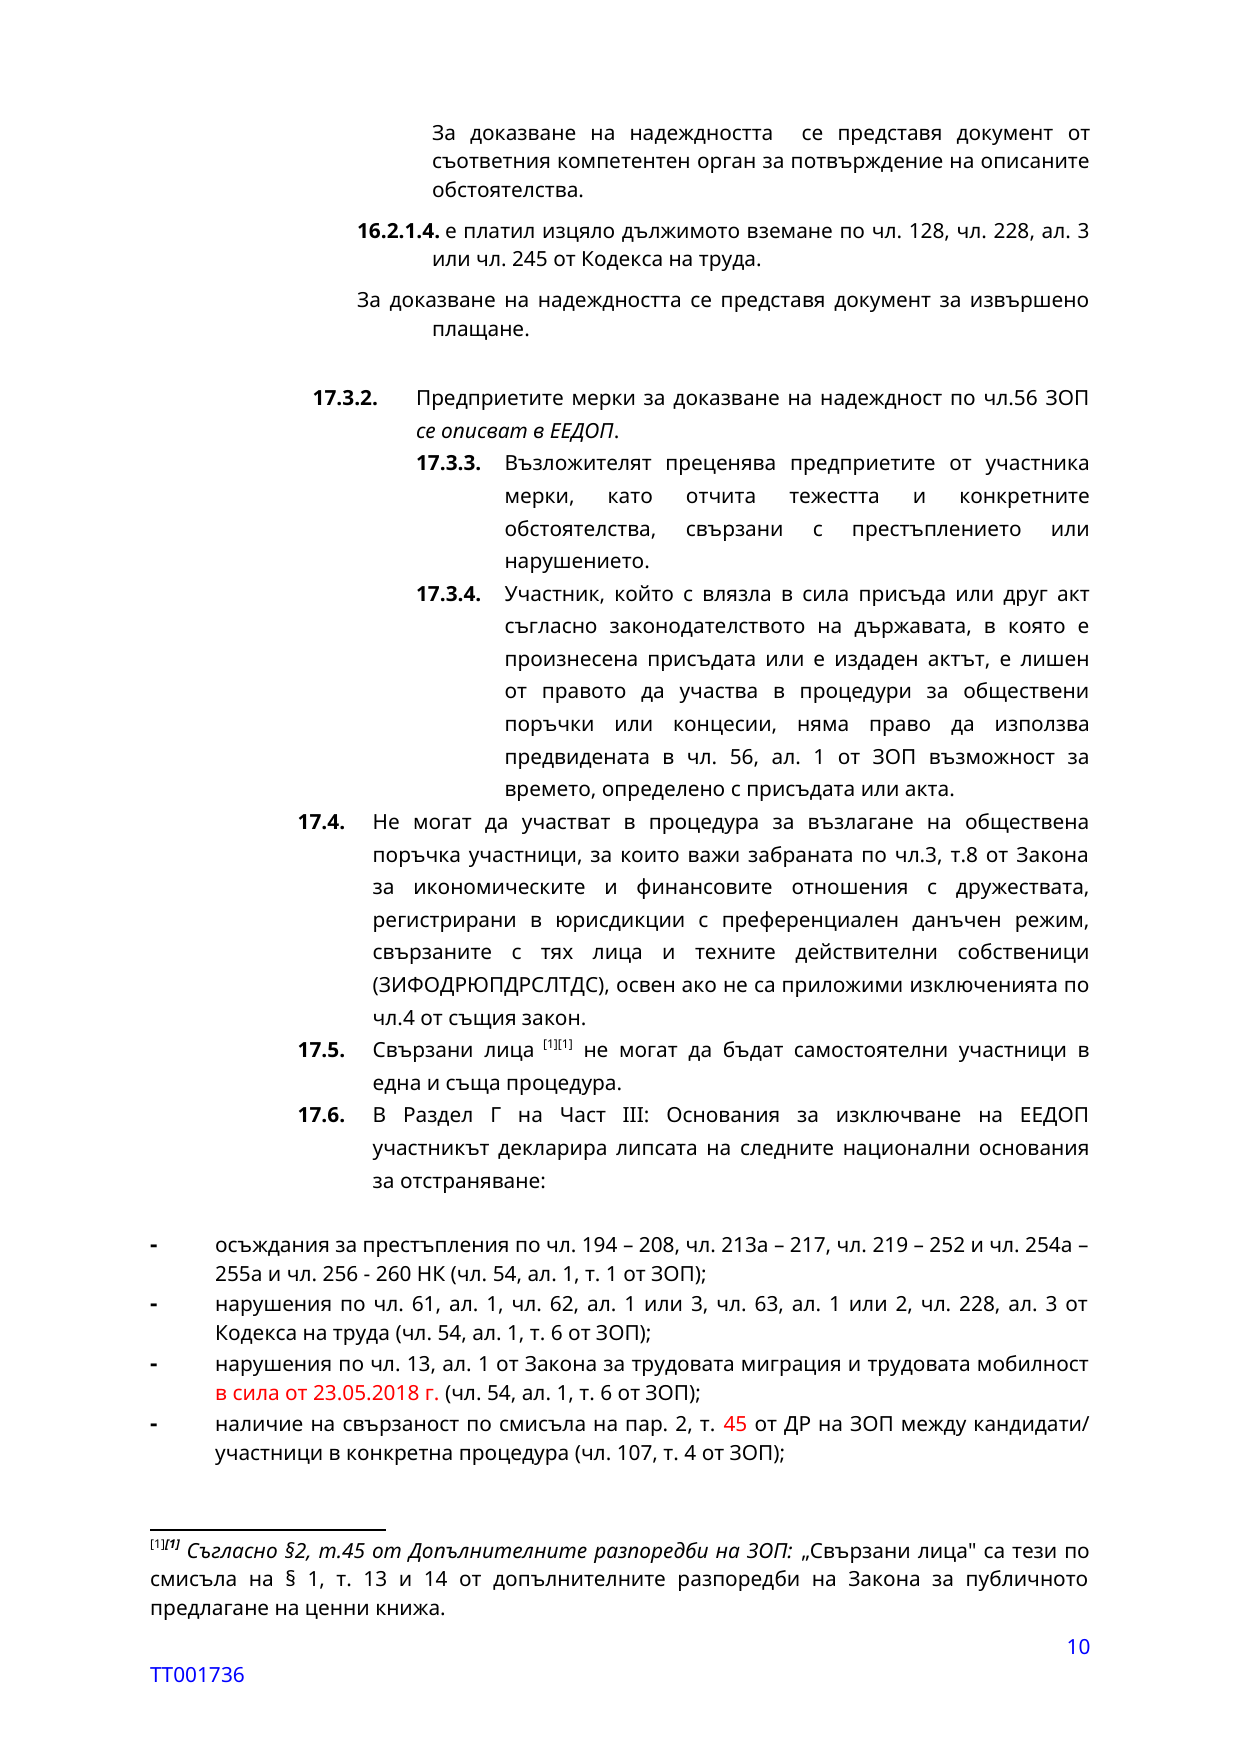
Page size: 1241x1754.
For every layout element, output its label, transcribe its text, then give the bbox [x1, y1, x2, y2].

text 16.2.1.4. е платил изцяло дължимото вземане по чл. 128, чл. 228, ал. 3 или чл. 245 от Кодекса на труда. [357, 216, 1090, 273]
list В Раздел Г на Част III: Основания за изключване на ЕЕДОП участникът декларира липсата на следните национални основания за отстраняване: [297, 1101, 1090, 1194]
list нарушения по чл. 61, ал. 1, чл. 62, ал. 1 или 3, чл. 63, ал. 1 или 2, чл. 228, ал. 3 от Кодекса на труда (чл. 54, ал. 1, т. 6 от ЗОП); [150, 1287, 1090, 1347]
list Участник, който с влязла в сила присъда или друг акт съгласно законодателството на държавата, в която е произнесена присъдата или е издаден актът, е лишен от правото да участва в процедури за обществени поръчки или концесии, няма право да използва предвидената в чл. 56, ал. 1 от ЗОП възможност за времето, определено с присъдата или акта. [416, 579, 1090, 803]
list нарушения по чл. 13, ал. 1 от Закона за трудовата миграция и трудовата мобилност в сила от 23.05.2018 г. (чл. 54, ал. 1, т. 6 от ЗОП); [150, 1347, 1090, 1407]
list Свързани лица [1] не могат да бъдат самостоятелни участници в една и съща процедура. [297, 1035, 1090, 1096]
list осъждания за престъпления по чл. 194 – 208, чл. 213а – 217, чл. 219 – 252 и чл. 254а – 255а и чл. 256 - 260 НК (чл. 54, ал. 1, т. 1 от ЗОП); [150, 1227, 1090, 1287]
text За доказване на надеждността се представя документ за извършено плащане. [357, 285, 1090, 342]
list Не могат да участват в процедура за възлагане на обществена поръчка участници, за които важи забраната по чл.3, т.8 от Закона за икономическите и финансовите отношения с дружествата, регистрирани в юрисдикции с преференциален данъчен режим, свързаните с тях лица и техните действителни собственици (ЗИФОДРЮПДРСЛТДС), освен ако не са приложими изключенията по чл.4 от същия закон. [297, 807, 1090, 1031]
list Възложителят преценява предприетите от участника мерки, като отчита тежестта и конкретните обстоятелства, свързани с престъплението или нарушението. [416, 448, 1090, 575]
text За доказване на надеждността се представя документ от съответния компетентен орган за потвърждение на описаните обстоятелства. [357, 118, 1090, 203]
list Предприетите мерки за доказване на надеждност по чл.56 ЗОП се описват в ЕЕДОП. [312, 383, 1090, 444]
list наличие на свързаност по смисъла на пар. 2, т. 45 от ДР на ЗОП между кандидати/ участници в конкретна процедура (чл. 107, т. 4 от ЗОП); [150, 1407, 1090, 1466]
